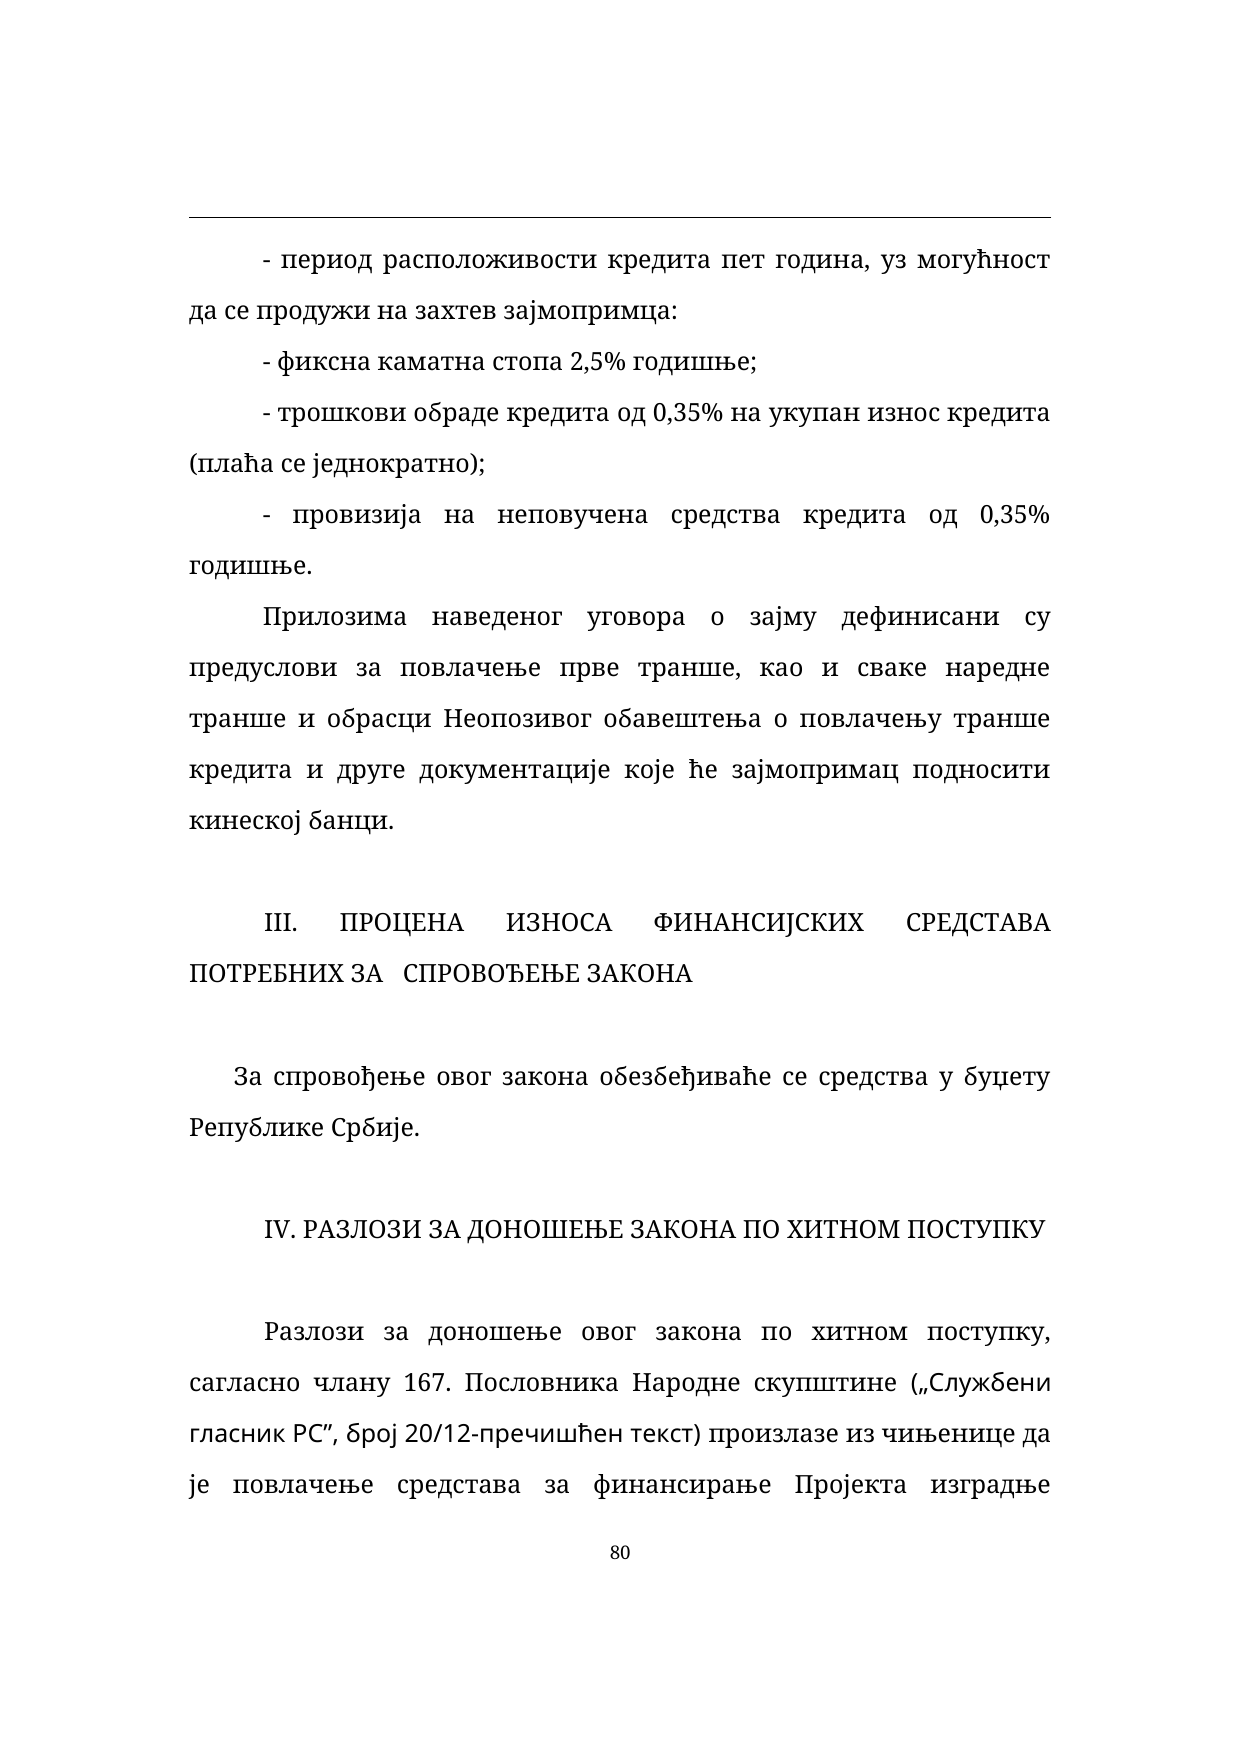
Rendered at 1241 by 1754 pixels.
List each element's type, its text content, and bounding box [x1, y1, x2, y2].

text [189, 1313, 1051, 1501]
text - провизија на неповучена средства кредита од 0,35% годишње. [189, 497, 1051, 582]
text - трошкови обраде кредита од 0,35% на укупан износ кредита (плаћа се једнократно); [189, 394, 1051, 480]
text III. ПРОЦЕНА ИЗНОСА ФИНАНСИЈСКИХ СРЕДСТАВА ПОТРЕБНИХ ЗА СПРОВОЂЕЊЕ ЗАКОНА [189, 905, 1051, 990]
text IV. РАЗЛОЗИ ЗА ДОНОШЕЊЕ ЗАКОНА ПО ХИТНОМ ПОСТУПКУ [189, 1211, 1051, 1245]
text Прилозима наведеног уговора о зајму дефинисани су предуслови за повлачење прве транше, као и сваке наредне транше и обрасци Неопозивог обавештења о повлачењу транше кредита и друге документације које ће зајмопримац подносити кинеској банци. [189, 599, 1051, 837]
text - период расположивости кредита пет година, уз могућност да се продужи на захтев зајмопримца: [189, 241, 1051, 327]
text За спровођење овог закона обезбеђиваће се средства у буџету Републике Србије. [189, 1058, 1051, 1143]
text - фиксна каматна стопа 2,5% годишње; [189, 343, 1051, 378]
